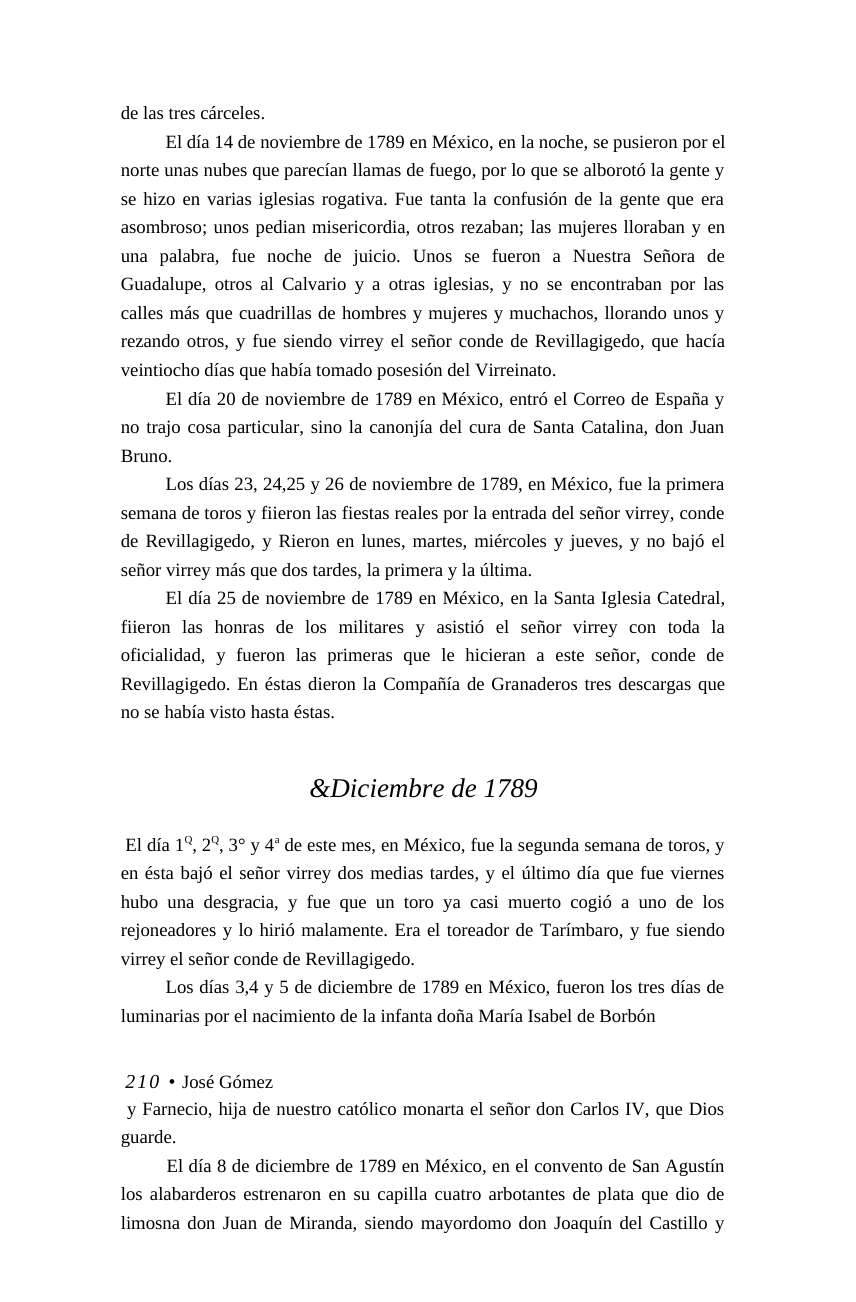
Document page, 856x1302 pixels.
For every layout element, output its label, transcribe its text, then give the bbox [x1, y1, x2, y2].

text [121, 97, 726, 125]
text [121, 1149, 726, 1235]
text 210 • José Gómez [121, 1072, 726, 1092]
text El día 20 de noviembre de 1789 en México, entró el Correo de España y no trajo cosa particular, sino la canonjía del cura de Santa Catalina, don Juan Bruno. [121, 382, 726, 468]
text &Diciembre de 1789 [121, 776, 726, 803]
text El día 25 de noviembre de 1789 en México, en la Santa Iglesia Catedral, fiieron las honras de los militares y asistió el señor virrey con toda la oficialidad, y fueron las primeras que le hicieran a este señor, conde de Revillagigedo. En éstas dieron la Compañía de Granaderos tres descargas que no se había visto hasta éstas. [121, 582, 726, 724]
text Los días 3,4 y 5 de diciembre de 1789 en México, fueron los tres días de luminarias por el nacimiento de la infanta doña María Isabel de Borbón [121, 971, 726, 1028]
text El día 14 de noviembre de 1789 en México, en la noche, se pusieron por el norte unas nubes que parecían llamas de fuego, por lo que se alborotó la gente y se hizo en varias iglesias rogativa. Fue tanta la confusión de la gente que era asombroso; unos pedian misericordia, otros rezaban; las mujeres lloraban y en una palabra, fue noche de juicio. Unos se fueron a Nuestra Señora de Guadalupe, otros al Calvario y a otras iglesias, y no se encontraban por las calles más que cuadrillas de hombres y mujeres y muchachos, llorando unos y rezando otros, y fue siendo virrey el señor conde de Revillagigedo, que hacía veintiocho días que había tomado posesión del Virreinato. [121, 125, 726, 382]
text Los días 23, 24,25 y 26 de noviembre de 1789, en México, fue la primera semana de toros y fiieron las fiestas reales por la entrada del señor virrey, conde de Revillagigedo, y Rieron en lunes, martes, miércoles y jueves, y no bajó el señor virrey más que dos tardes, la primera y la última. [121, 468, 726, 582]
text El día 1Q, 2Q, 3° y 4a de este mes, en México, fue la segunda semana de toros, y en ésta bajó el señor virrey dos medias tardes, y el último día que fue viernes hubo una desgracia, y fue que un toro ya casi muerto cogió a uno de los rejoneadores y lo hirió malamente. Era el toreador de Tarímbaro, y fue siendo virrey el señor conde de Revillagigedo. [121, 828, 726, 971]
text y Farnecio, hija de nuestro católico monarta el señor don Carlos IV, que Dios guarde. [121, 1092, 726, 1149]
